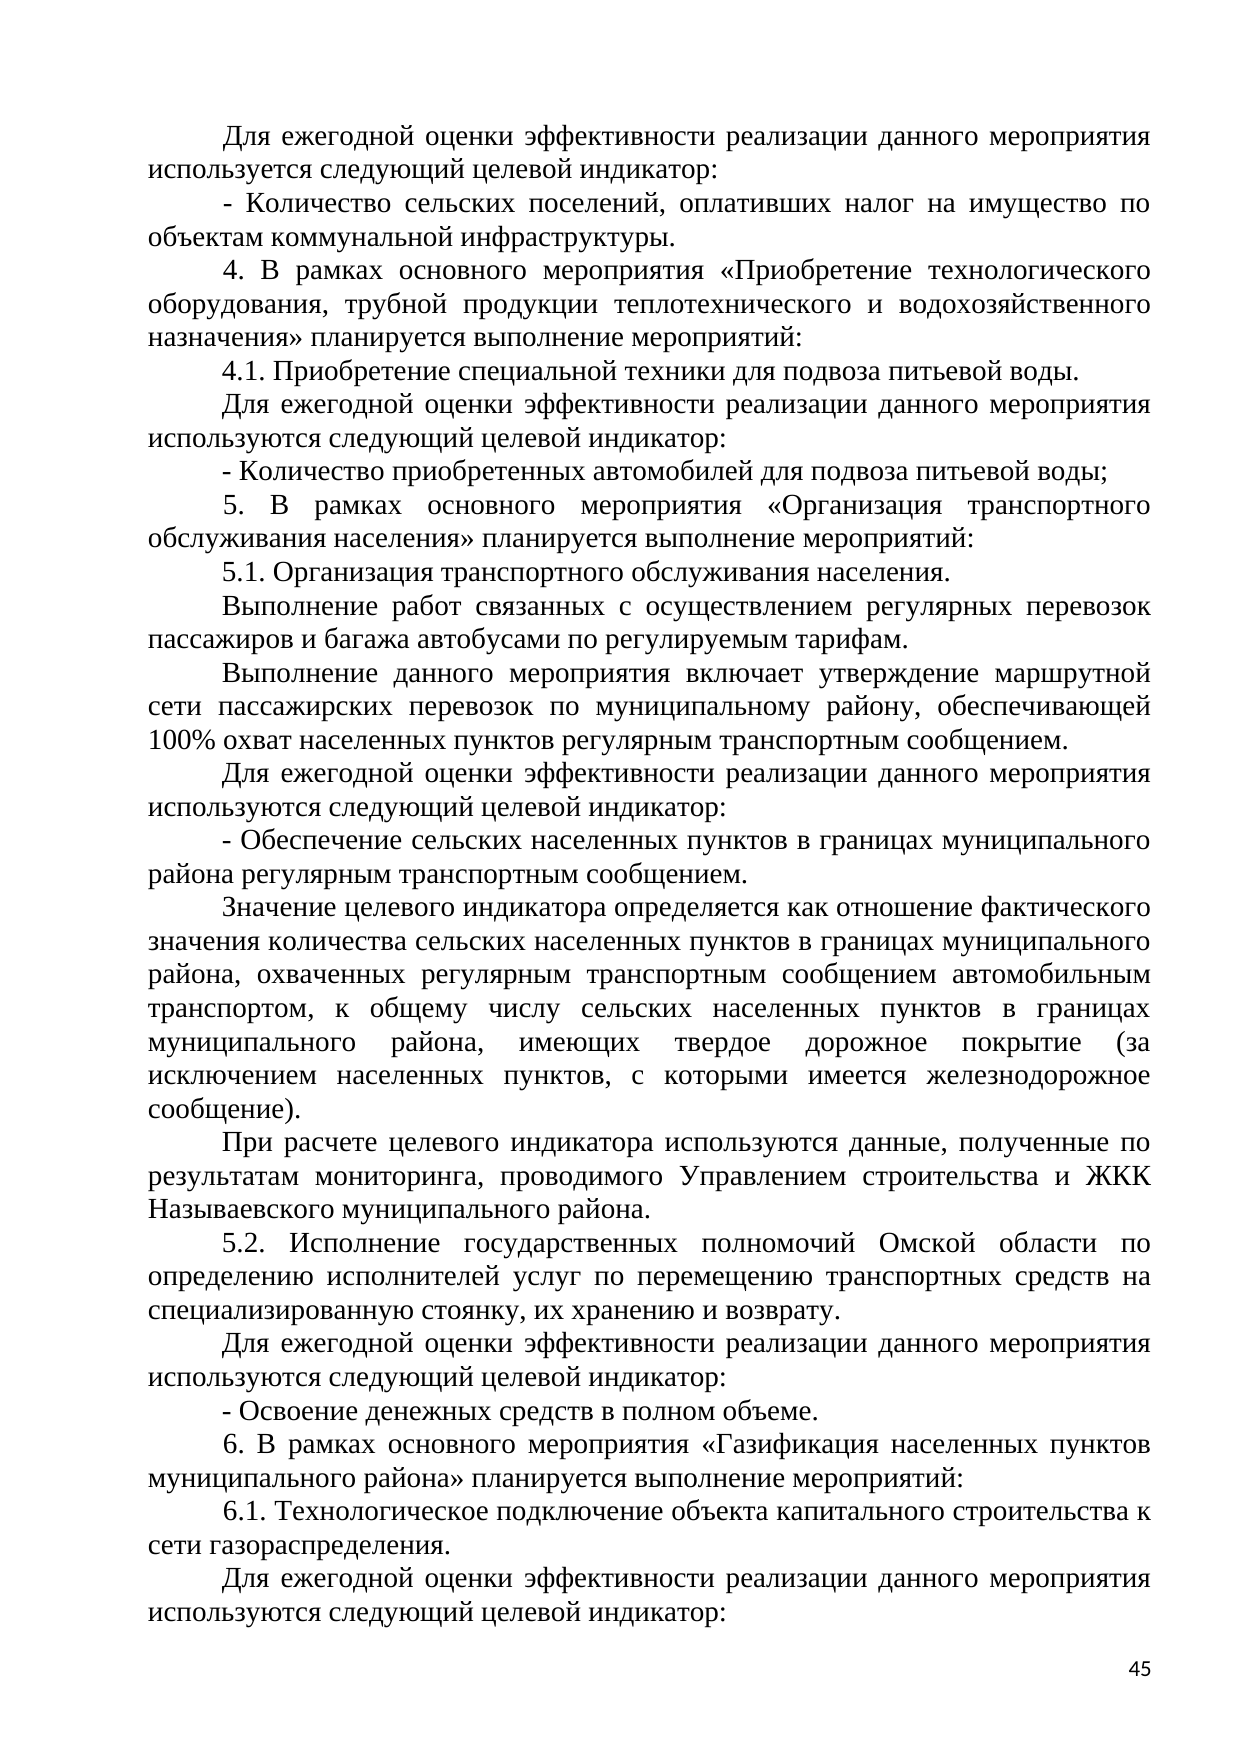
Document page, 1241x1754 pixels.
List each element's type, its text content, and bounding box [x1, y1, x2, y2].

text - Количество приобретенных автомобилей для подвоза питьевой воды; [148, 453, 1152, 487]
text - Обеспечение сельских населенных пунктов в границах муниципального района регулярным транспортным сообщением. [148, 822, 1152, 889]
text Значение целевого индикатора определяется как отношение фактического значения количества сельских населенных пунктов в границах муниципального района, охваченных регулярным транспортным сообщением автомобильным транспортом, к общему числу сельских населенных пунктов в границах муниципального района, имеющих твердое дорожное покрытие (за исключением населенных пунктов, с которыми имеется железнодорожное сообщение). [148, 889, 1152, 1124]
text Для ежегодной оценки эффективности реализации данного мероприятия используется следующий целевой индикатор: [148, 118, 1152, 185]
text - Освоение денежных средств в полном объеме. [148, 1393, 1152, 1426]
text Для ежегодной оценки эффективности реализации данного мероприятия используются следующий целевой индикатор: [148, 1326, 1152, 1393]
text - Количество сельских поселений, оплативших налог на имущество по объектам коммунальной инфраструктуры. [148, 185, 1152, 252]
text Для ежегодной оценки эффективности реализации данного мероприятия используются следующий целевой индикатор: [148, 1560, 1152, 1627]
text Выполнение данного мероприятия включает утверждение маршрутной сети пассажирских перевозок по муниципальному району, обеспечивающей 100% охват населенных пунктов регулярным транспортным сообщением. [148, 655, 1152, 755]
text Выполнение работ связанных с осуществлением регулярных перевозок пассажиров и багажа автобусами по регулируемым тарифам. [148, 588, 1152, 655]
text 5.2. Исполнение государственных полномочий Омской области по определению исполнителей услуг по перемещению транспортных средств на специализированную стоянку, их хранению и возврату. [148, 1225, 1152, 1326]
text 6.1. Технологическое подключение объекта капитального строительства к сети газораспределения. [148, 1493, 1152, 1560]
text При расчете целевого индикатора используются данные, полученные по результатам мониторинга, проводимого Управлением строительства и ЖКК Называевского муниципального района. [148, 1124, 1152, 1225]
text 5. В рамках основного мероприятия «Организация транспортного обслуживания населения» планируется выполнение мероприятий: [148, 487, 1152, 554]
text 4.1. Приобретение специальной техники для подвоза питьевой воды. [148, 353, 1152, 386]
text 4. В рамках основного мероприятия «Приобретение технологического оборудования, трубной продукции теплотехнического и водохозяйственного назначения» планируется выполнение мероприятий: [148, 252, 1152, 353]
text Для ежегодной оценки эффективности реализации данного мероприятия используются следующий целевой индикатор: [148, 386, 1152, 453]
text 5.1. Организация транспортного обслуживания населения. [148, 554, 1152, 588]
text 6. В рамках основного мероприятия «Газификация населенных пунктов муниципального района» планируется выполнение мероприятий: [148, 1426, 1152, 1493]
text Для ежегодной оценки эффективности реализации данного мероприятия используются следующий целевой индикатор: [148, 755, 1152, 822]
